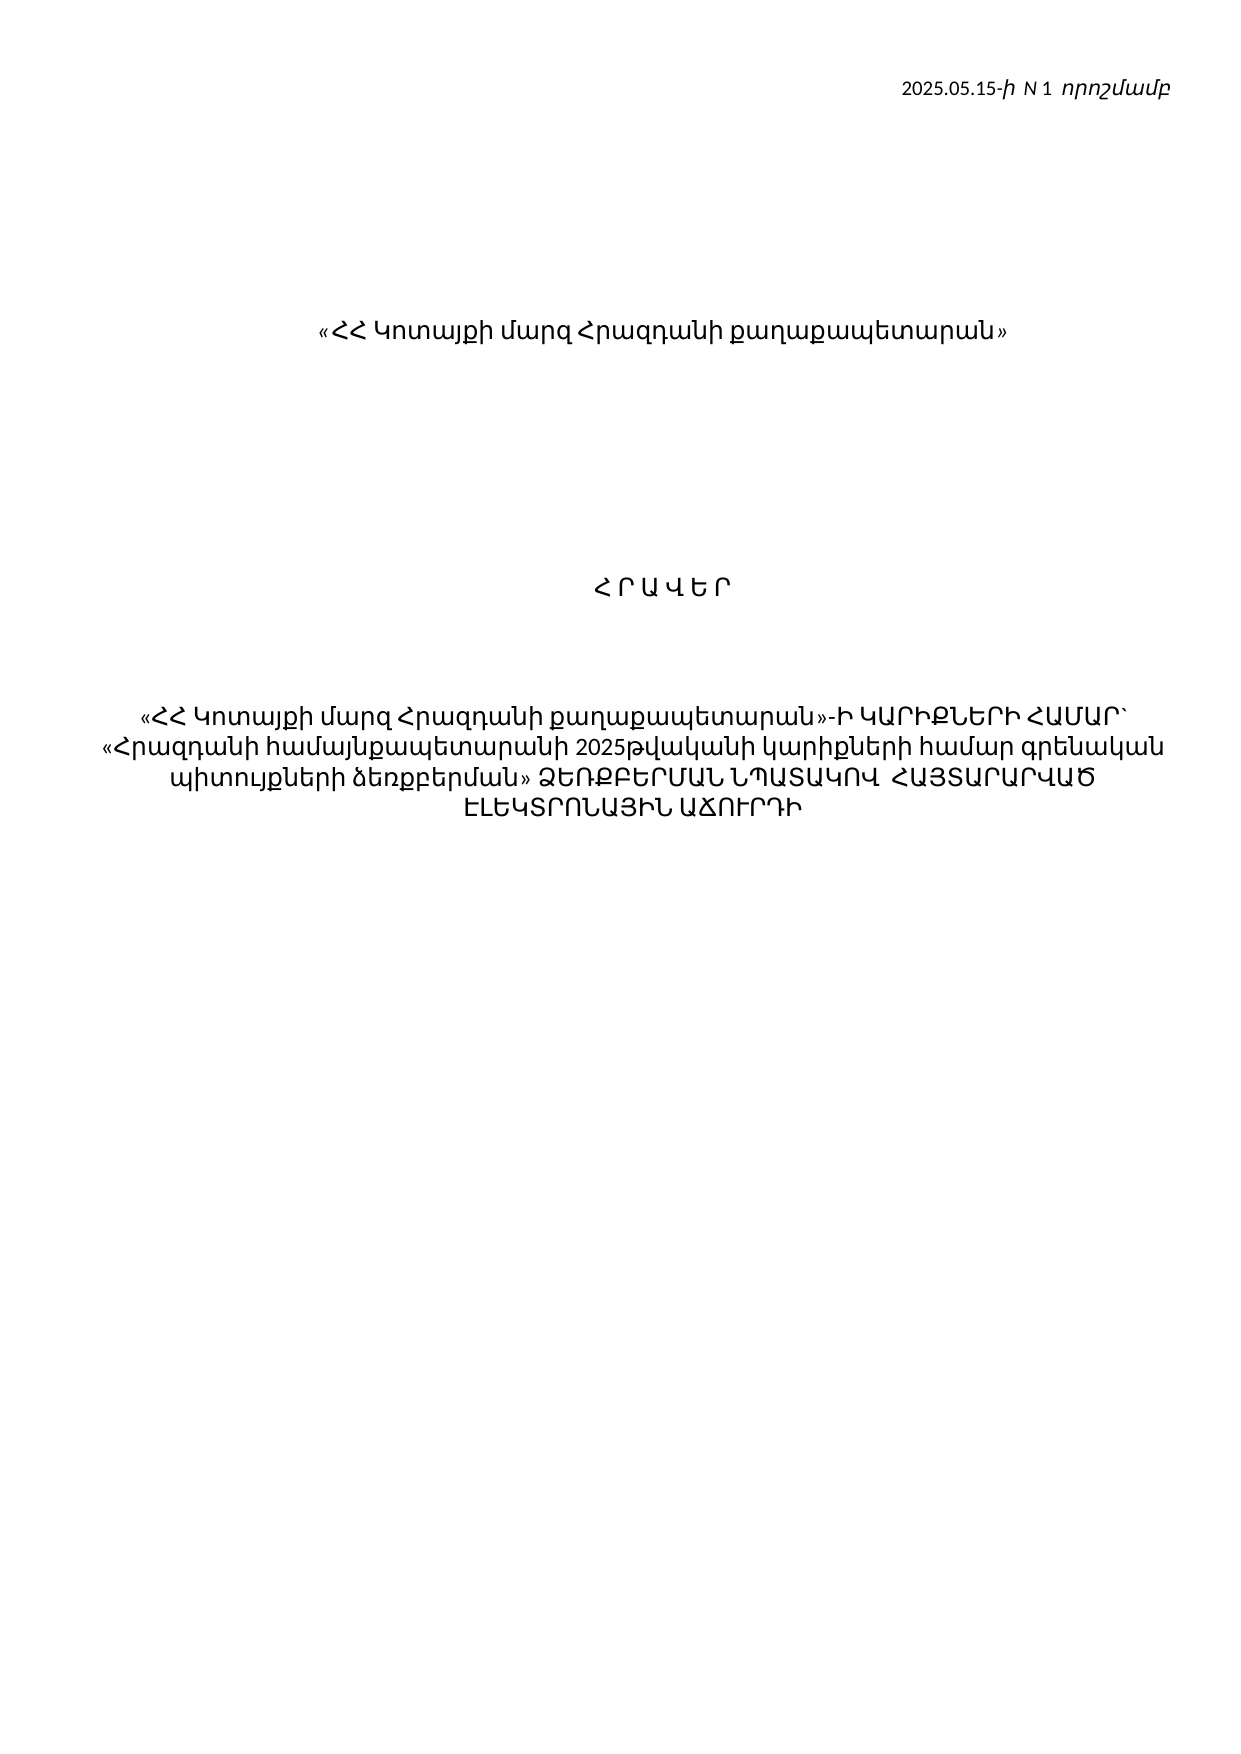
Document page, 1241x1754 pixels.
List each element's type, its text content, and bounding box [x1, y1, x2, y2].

text «ՀՀ Կոտայքի մարզ Հրազդանի քաղաքապետարան»-Ի ԿԱՐԻՔՆԵՐԻ ՀԱՄԱՐ` «Հրազդանի համայնքապետարանի 2025թվականի կարիքների համար գրենական պիտույքների ձեռքբերման» ՁԵՌՔԲԵՐՄԱՆ ՆՊԱՏԱԿՈՎ ՀԱՅՏԱՐԱՐՎԱԾ ԷԼԵԿՏՐՈՆԱՅԻՆ ԱՃՈՒՐԴԻ [94, 701, 1172, 823]
text « ՀՀ Կոտայքի մարզ Հրազդանի քաղաքապետարան» [94, 316, 1172, 346]
text 2025.05.15 -ի N 1 որոշմամբ [94, 75, 1171, 100]
text Հ Ր Ա Վ Ե Ր [94, 572, 1172, 602]
